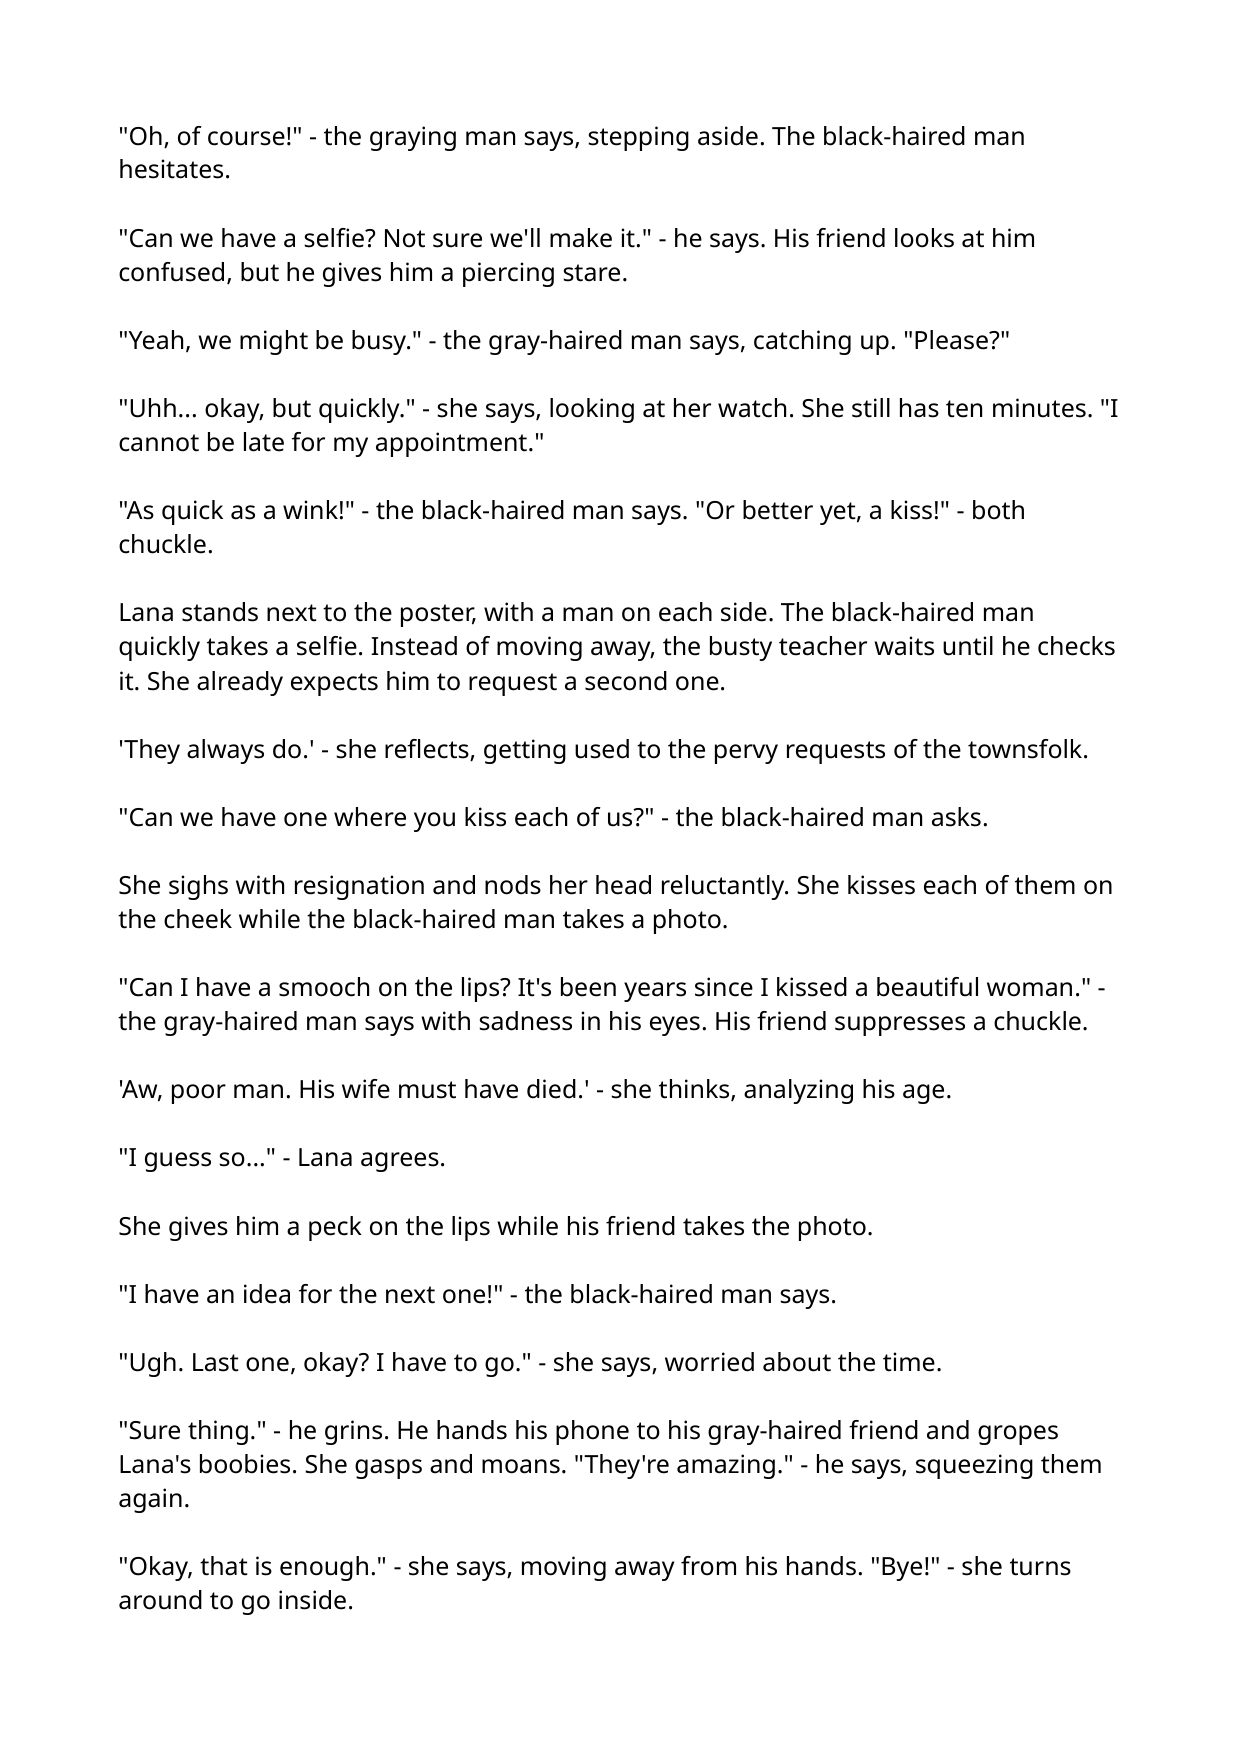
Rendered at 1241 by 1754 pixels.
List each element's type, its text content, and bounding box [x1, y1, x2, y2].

text "Oh, of course!" - the graying man says, stepping aside. The black-haired man hesitates. [118, 118, 1122, 186]
text "Yeah, we might be busy." - the gray-haired man says, catching up. "Please?" [118, 322, 1122, 357]
text Lana stands next to the poster, with a man on each side. The black-haired man quickly takes a selfie. Instead of moving away, the busty teacher waits until he checks it. She already expects him to request a second one. [118, 595, 1122, 697]
text "Can I have a smooch on the lips? It's been years since I kissed a beautiful woman." - the gray-haired man says with sadness in his eyes. His friend suppresses a chuckle. [118, 970, 1122, 1038]
text She sighs with resignation and nods her head reluctantly. She kisses each of them on the cheek while the black-haired man takes a photo. [118, 867, 1122, 936]
text "Okay, that is enough." - she says, moving away from his hands. "Bye!" - she turns around to go inside. [118, 1549, 1122, 1617]
text 'They always do.' - she reflects, getting used to the pervy requests of the townsfolk. [118, 731, 1122, 765]
text "Ugh. Last one, okay? I have to go." - she says, worried about the time. [118, 1344, 1122, 1378]
text "Sure thing." - he grins. He hands his phone to his gray-haired friend and gropes Lana's boobies. She gasps and moans. "They're amazing." - he says, squeezing them again. [118, 1412, 1122, 1515]
text "I have an idea for the next one!" - the black-haired man says. [118, 1276, 1122, 1310]
text She gives him a peck on the lips while his friend takes the photo. [118, 1208, 1122, 1242]
text "I guess so..." - Lana agrees. [118, 1140, 1122, 1174]
text 'Aw, poor man. His wife must have died.' - she thinks, analyzing his age. [118, 1072, 1122, 1106]
text "Can we have one where you kiss each of us?" - the black-haired man asks. [118, 799, 1122, 833]
text "Can we have a selfie? Not sure we'll make it." - he says. His friend looks at him confused, but he gives him a piercing stare. [118, 220, 1122, 288]
text "As quick as a wink!" - the black-haired man says. "Or better yet, a kiss!" - both chuckle. [118, 493, 1122, 561]
text "Uhh... okay, but quickly." - she says, looking at her watch. She still has ten minutes. "I cannot be late for my appointment." [118, 391, 1122, 459]
